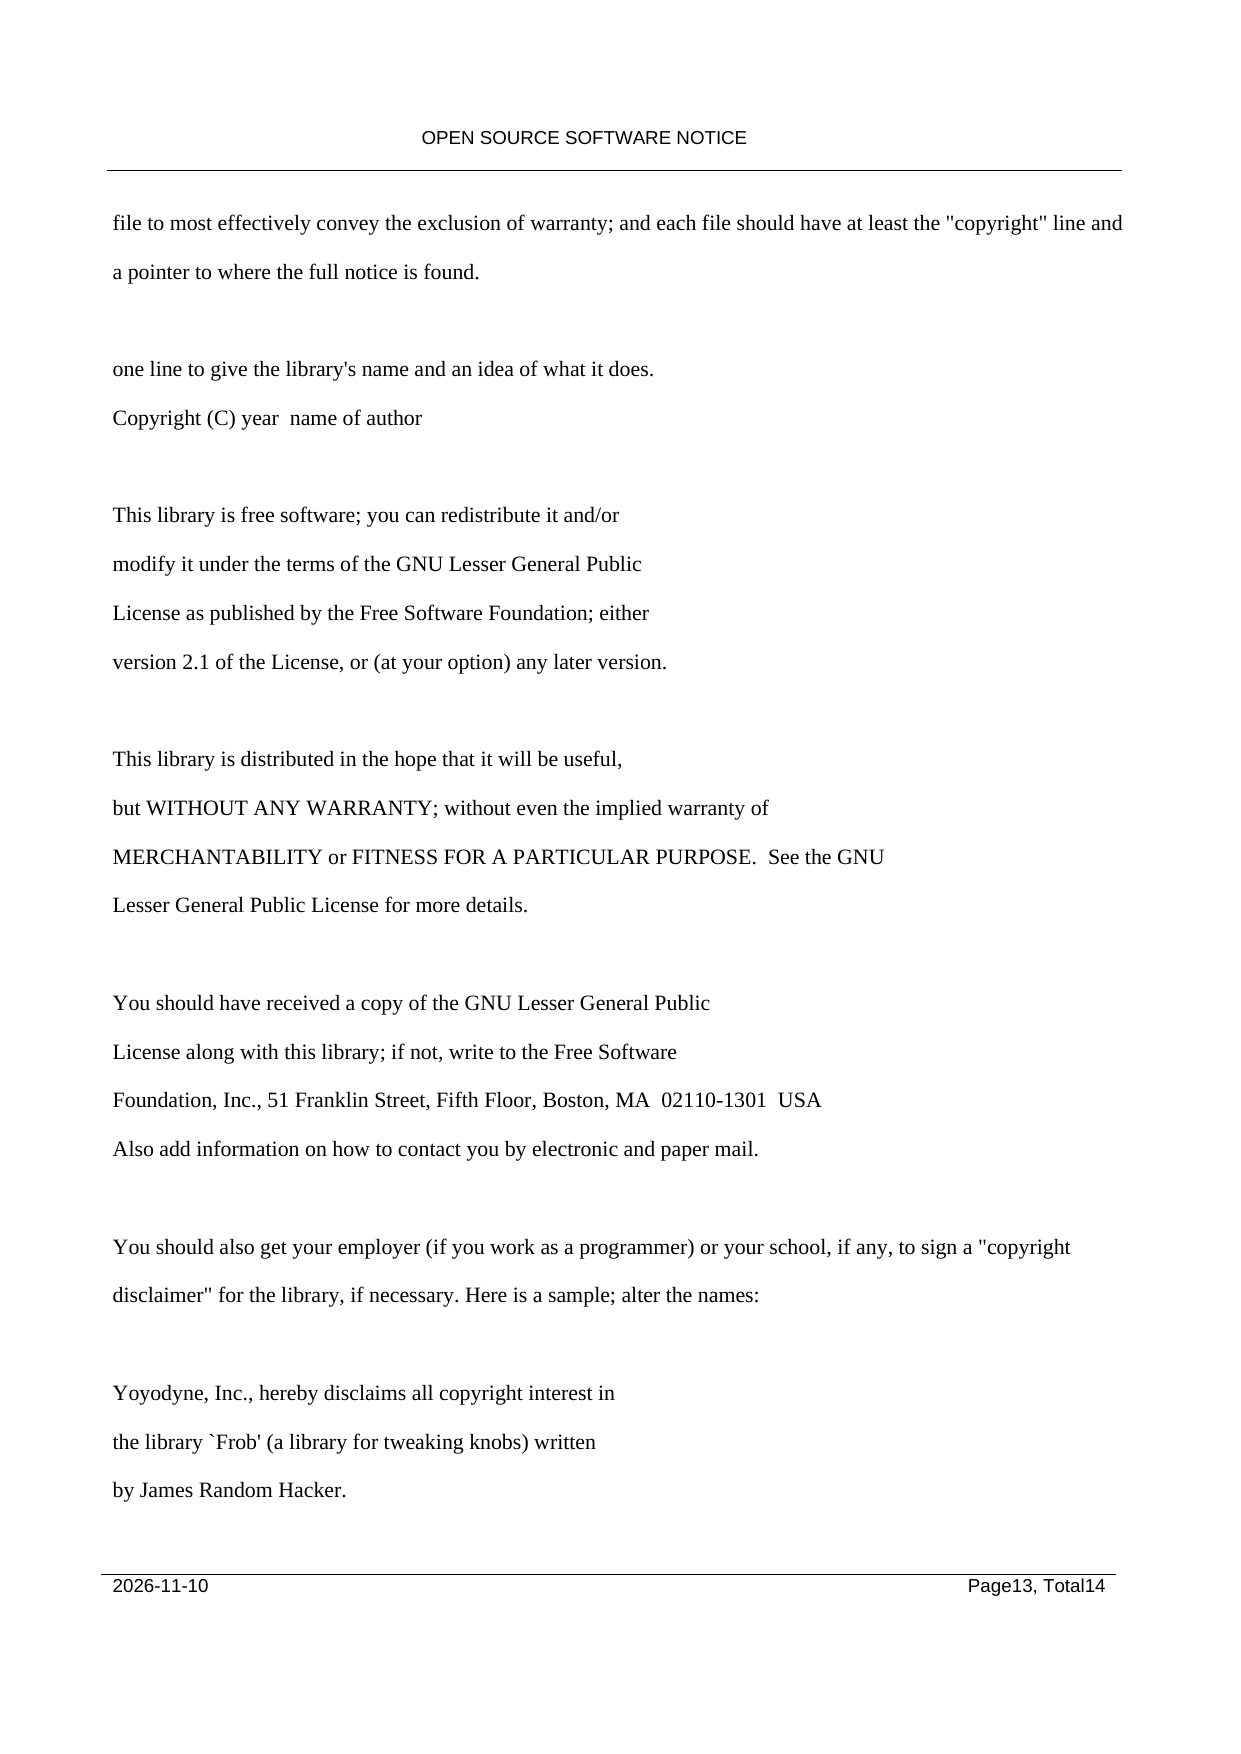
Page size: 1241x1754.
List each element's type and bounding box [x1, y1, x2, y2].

text [112, 206, 1128, 1506]
